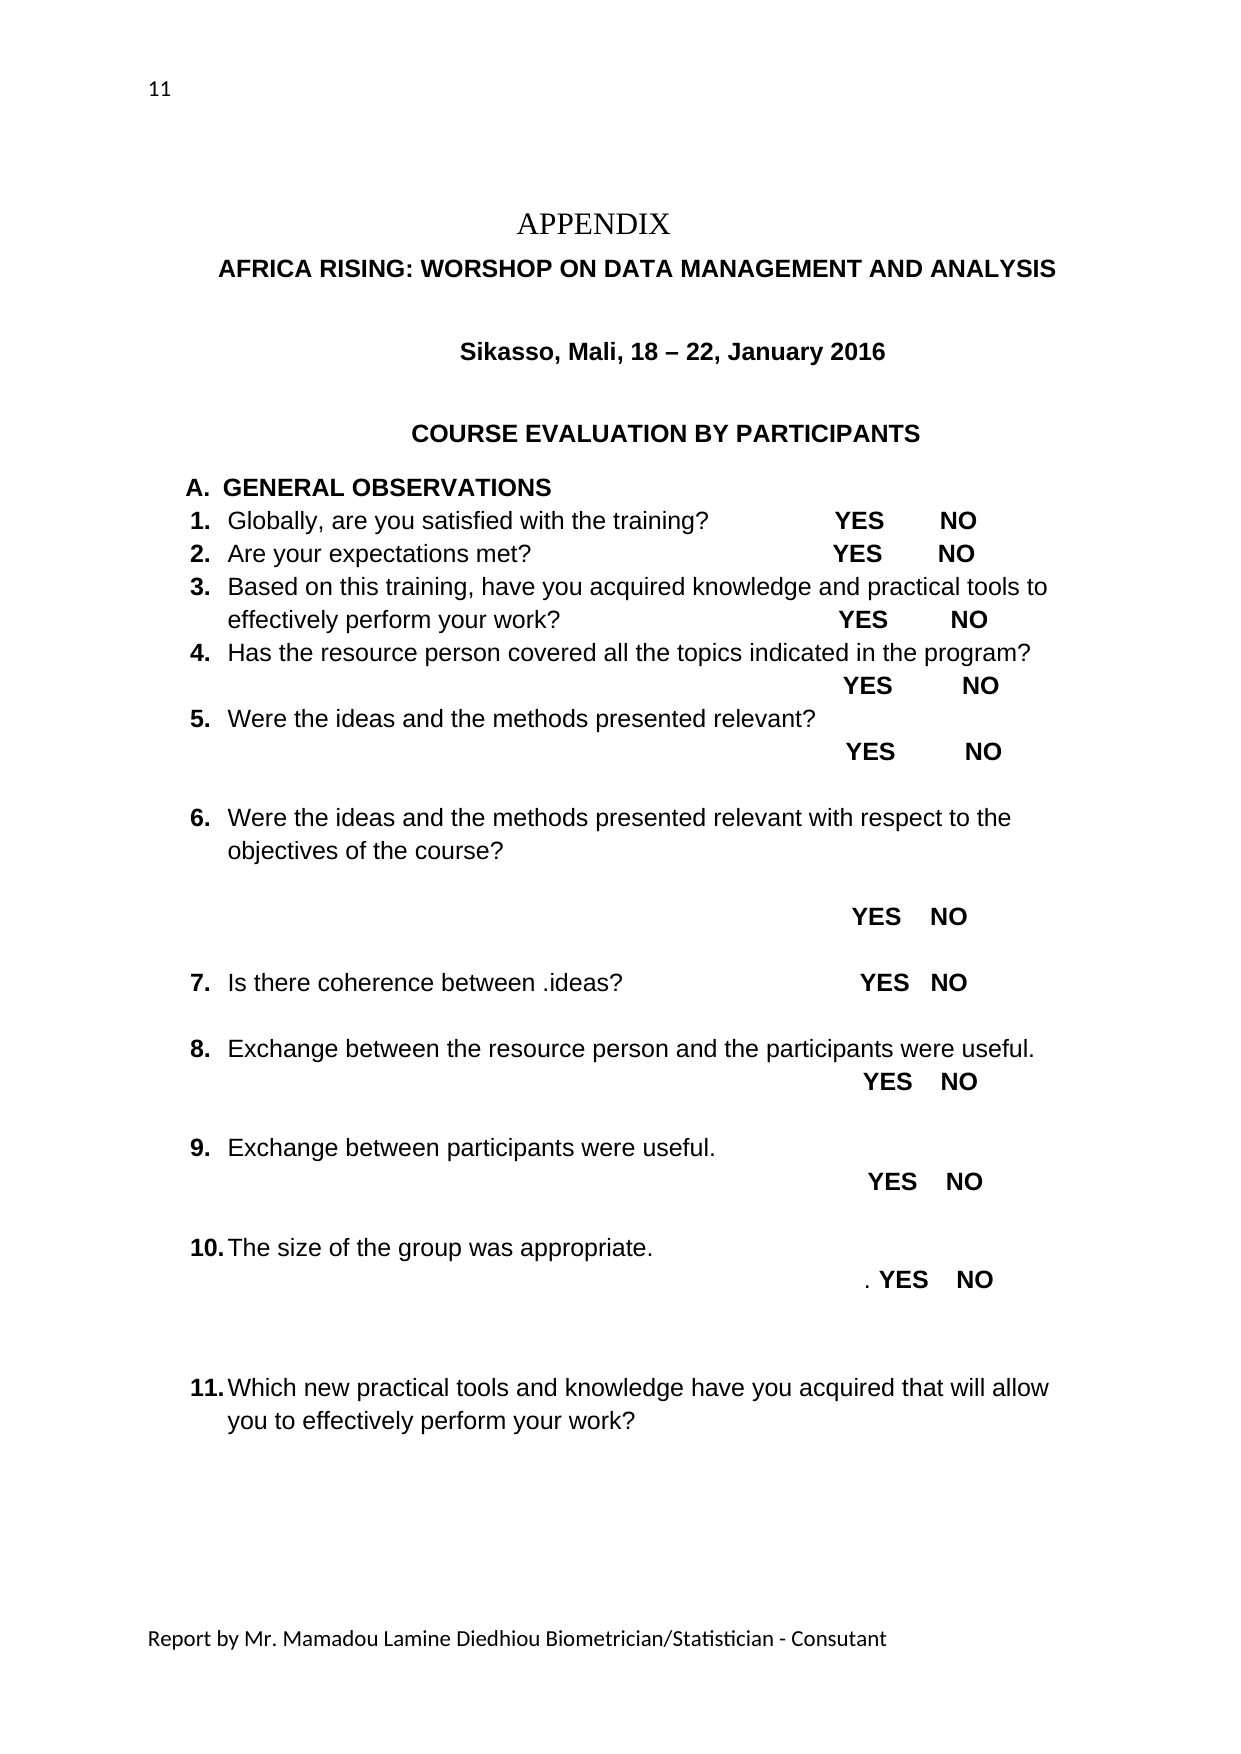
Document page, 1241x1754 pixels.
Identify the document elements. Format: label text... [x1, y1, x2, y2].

list Has the resource person covered all the topics indicated in the program? YES NO [190, 638, 1093, 700]
text COURSE EVALUATION BY PARTICIPANTS [148, 419, 1093, 448]
list Are your expectations met? YES NO [190, 539, 1093, 568]
list Which new practical tools and knowledge have you acquired that will allow you to effectively perform your work? [190, 1373, 1093, 1435]
list Exchange between the resource person and the participants were useful. YES NO [190, 1034, 1093, 1096]
list YES NO [227, 902, 1093, 931]
list Is there coherence between .ideas? YES NO [190, 968, 1093, 997]
list Globally, are you satisfied with the training? YES NO [190, 506, 1093, 535]
text AFRICA RISING: WORSHOP ON DATA MANAGEMENT AND ANALYSIS [148, 254, 1093, 283]
list Exchange between participants were useful. YES NO [190, 1133, 1093, 1195]
text APPENDIX [148, 206, 1093, 242]
list Based on this training, have you acquired knowledge and practical tools to effectively perform your work? YES NO [190, 572, 1093, 634]
list Were the ideas and the methods presented relevant with respect to the objectives of the course? [190, 803, 1093, 865]
list GENERAL OBSERVATIONS [185, 473, 1093, 502]
text Sikasso, Mali, 18 – 22, January 2016 [148, 337, 1093, 365]
list The size of the group was appropriate. . YES NO [190, 1232, 1093, 1294]
list Were the ideas and the methods presented relevant? YES NO [190, 704, 1093, 766]
